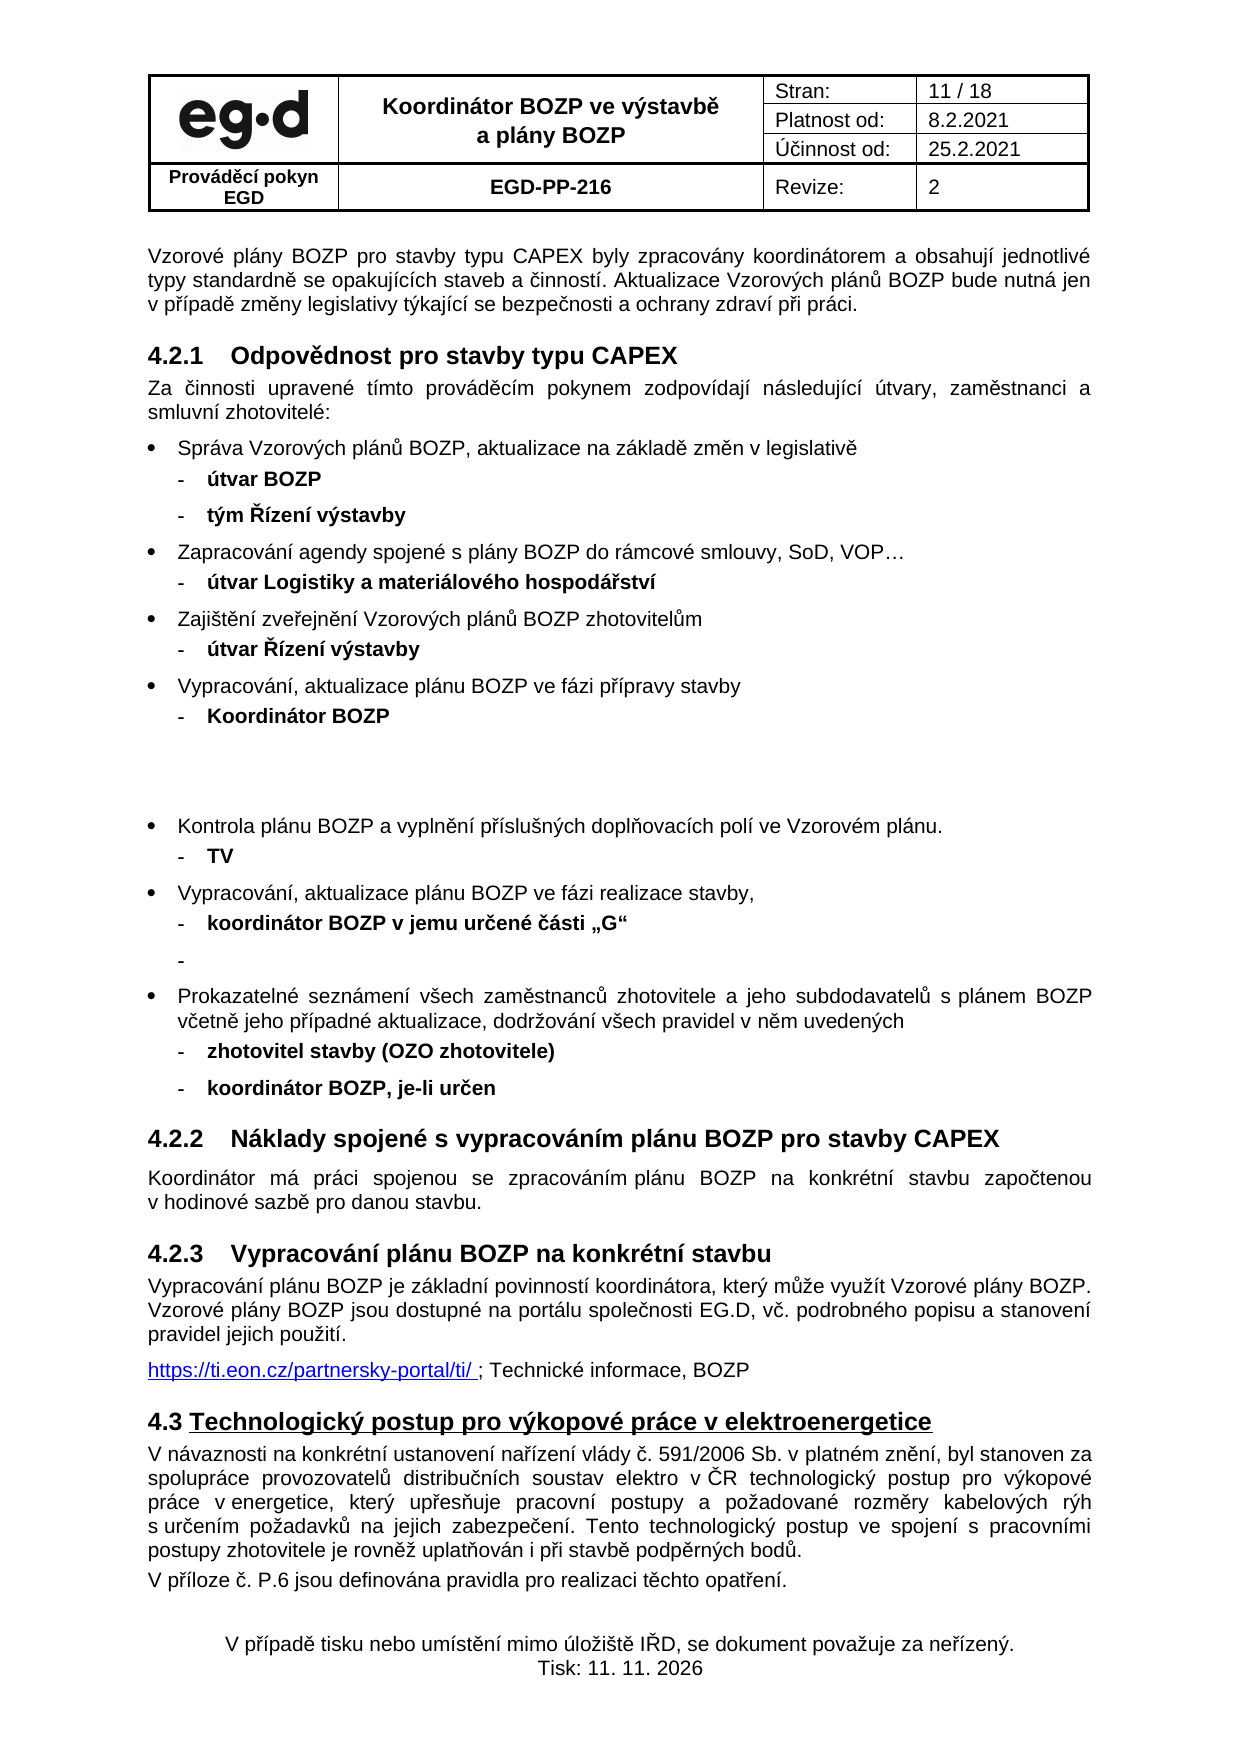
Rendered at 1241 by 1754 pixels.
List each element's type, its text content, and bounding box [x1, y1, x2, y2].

list TV [177, 844, 1092, 868]
list Prokazatelné seznámení všech zaměstnanců zhotovitele a jeho subdodavatelů s plánem BOZP včetně jeho případné aktualizace, dodržování všech pravidel v něm uvedených [148, 984, 1092, 1032]
list Zajištění zveřejnění Vzorových plánů BOZP zhotovitelům [148, 607, 1092, 631]
list Správa Vzorových plánů BOZP, aktualizace na základě změn v legislativě [148, 436, 1092, 460]
list tým Řízení výstavby [177, 503, 1092, 527]
subtitle Technologický postup pro výkopové práce v elektroenergetice [148, 1407, 1092, 1436]
list Zapracování agendy spojené s plány BOZP do rámcové smlouvy, SoD, VOP… [148, 540, 1092, 564]
list Kontrola plánu BOZP a vyplnění příslušných doplňovacích polí ve Vzorovém plánu. [148, 814, 1092, 838]
subtitle Náklady spojené s vypracováním plánu BOZP pro stavby CAPEX [148, 1124, 1092, 1153]
text Vzorové plány BOZP pro stavby typu CAPEX byly zpracovány koordinátorem a obsahují jednotlivé typy standardně se opakujících staveb a činností. Aktualizace Vzorových plánů BOZP bude nutná jen v případě změny legislativy týkající se bezpečnosti a ochrany zdraví při práci. [148, 244, 1092, 316]
picture [179, 90, 308, 152]
list Vypracování, aktualizace plánu BOZP ve fázi realizace stavby, [148, 881, 1092, 905]
list koordinátor BOZP v jemu určené části „G“ [177, 911, 1092, 935]
text Vypracování plánu BOZP je základní povinností koordinátora, který může využít Vzorové plány BOZP. Vzorové plány BOZP jsou dostupné na portálu společnosti EG.D, vč. podrobného popisu a stanovení pravidel jejich použití. [148, 1274, 1092, 1346]
list Koordinátor BOZP [177, 704, 1092, 728]
subtitle Odpovědnost pro stavby typu CAPEX [148, 341, 1092, 369]
text https://ti.eon.cz/partnersky-portal/ti/ ; Technické informace, BOZP [148, 1358, 1092, 1382]
list zhotovitel stavby (OZO zhotovitele) [177, 1039, 1092, 1063]
subtitle Vypracování plánu BOZP na konkrétní stavbu [148, 1239, 1092, 1267]
text V příloze č. P.6 jsou definována pravidla pro realizaci těchto opatření. [148, 1568, 1092, 1592]
list útvar Řízení výstavby [177, 637, 1092, 661]
text Za činnosti upravené tímto prováděcím pokynem zodpovídají následující útvary, zaměstnanci a smluvní zhotovitelé: [148, 376, 1092, 424]
list koordinátor BOZP, je-li určen [177, 1075, 1092, 1099]
list útvar BOZP [177, 467, 1092, 491]
list Vypracování, aktualizace plánu BOZP ve fázi přípravy stavby [148, 674, 1092, 698]
text Koordinátor má práci spojenou se zpracováním plánu BOZP na konkrétní stavbu započtenou v hodinové sazbě pro danou stavbu. [148, 1166, 1092, 1214]
text V návaznosti na konkrétní ustanovení nařízení vlády č. 591/2006 Sb. v platném znění, byl stanoven za spolupráce provozovatelů distribučních soustav elektro v ČR technologický postup pro výkopové práce v energetice, který upřesňuje pracovní postupy a požadované rozměry kabelových rýh s určením požadavků na jejich zabezpečení. Tento technologický postup ve spojení s pracovními postupy zhotovitele je rovněž uplatňován i při stavbě podpěrných bodů. [148, 1442, 1092, 1562]
list útvar Logistiky a materiálového hospodářství [177, 570, 1092, 594]
